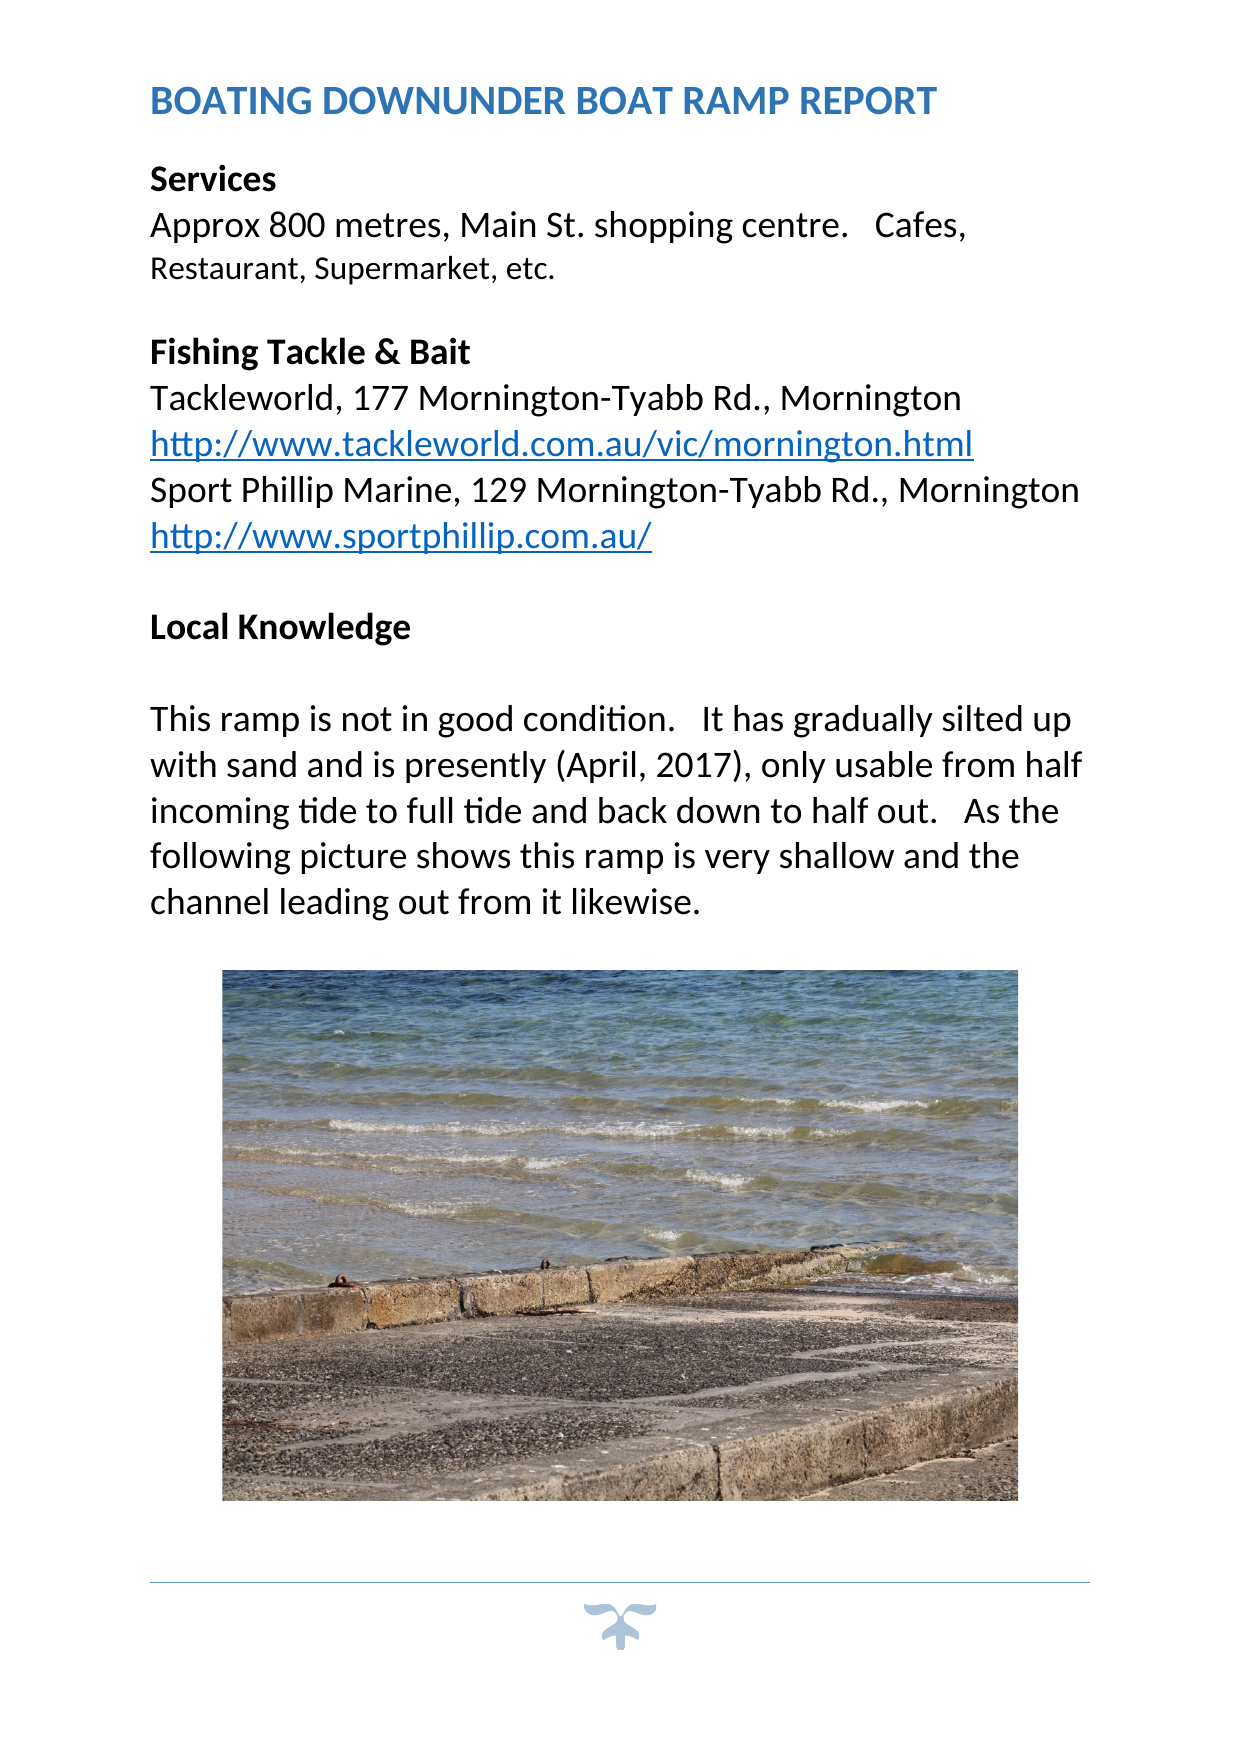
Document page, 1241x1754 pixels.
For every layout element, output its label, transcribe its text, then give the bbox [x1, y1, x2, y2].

text This ramp is not in good condition. It has gradually silted up with sand and is presently (April, 2017), only usable from half incoming tide to full tide and back down to half out. As the following picture shows this ramp is very shallow and the channel leading out from it likewise. [150, 695, 1090, 924]
text Sport Phillip Marine, 129 Mornington-Tyabb Rd., Mornington [150, 466, 1090, 512]
text Local Knowledge [150, 603, 1090, 649]
text http://www.sportphillip.com.au/ [150, 512, 1090, 557]
text Services [150, 155, 1090, 201]
text http://www.tackleworld.com.au/vic/mornington.html [150, 420, 1090, 466]
text Tackleworld, 177 Mornington-Tyabb Rd., Mornington [150, 374, 1090, 420]
text Approx 800 metres, Main St. shopping centre. Cafes, Restaurant, Supermarket, etc. [150, 201, 1090, 287]
text Fishing Tackle & Bait [150, 328, 1090, 374]
picture [222, 970, 1019, 1501]
